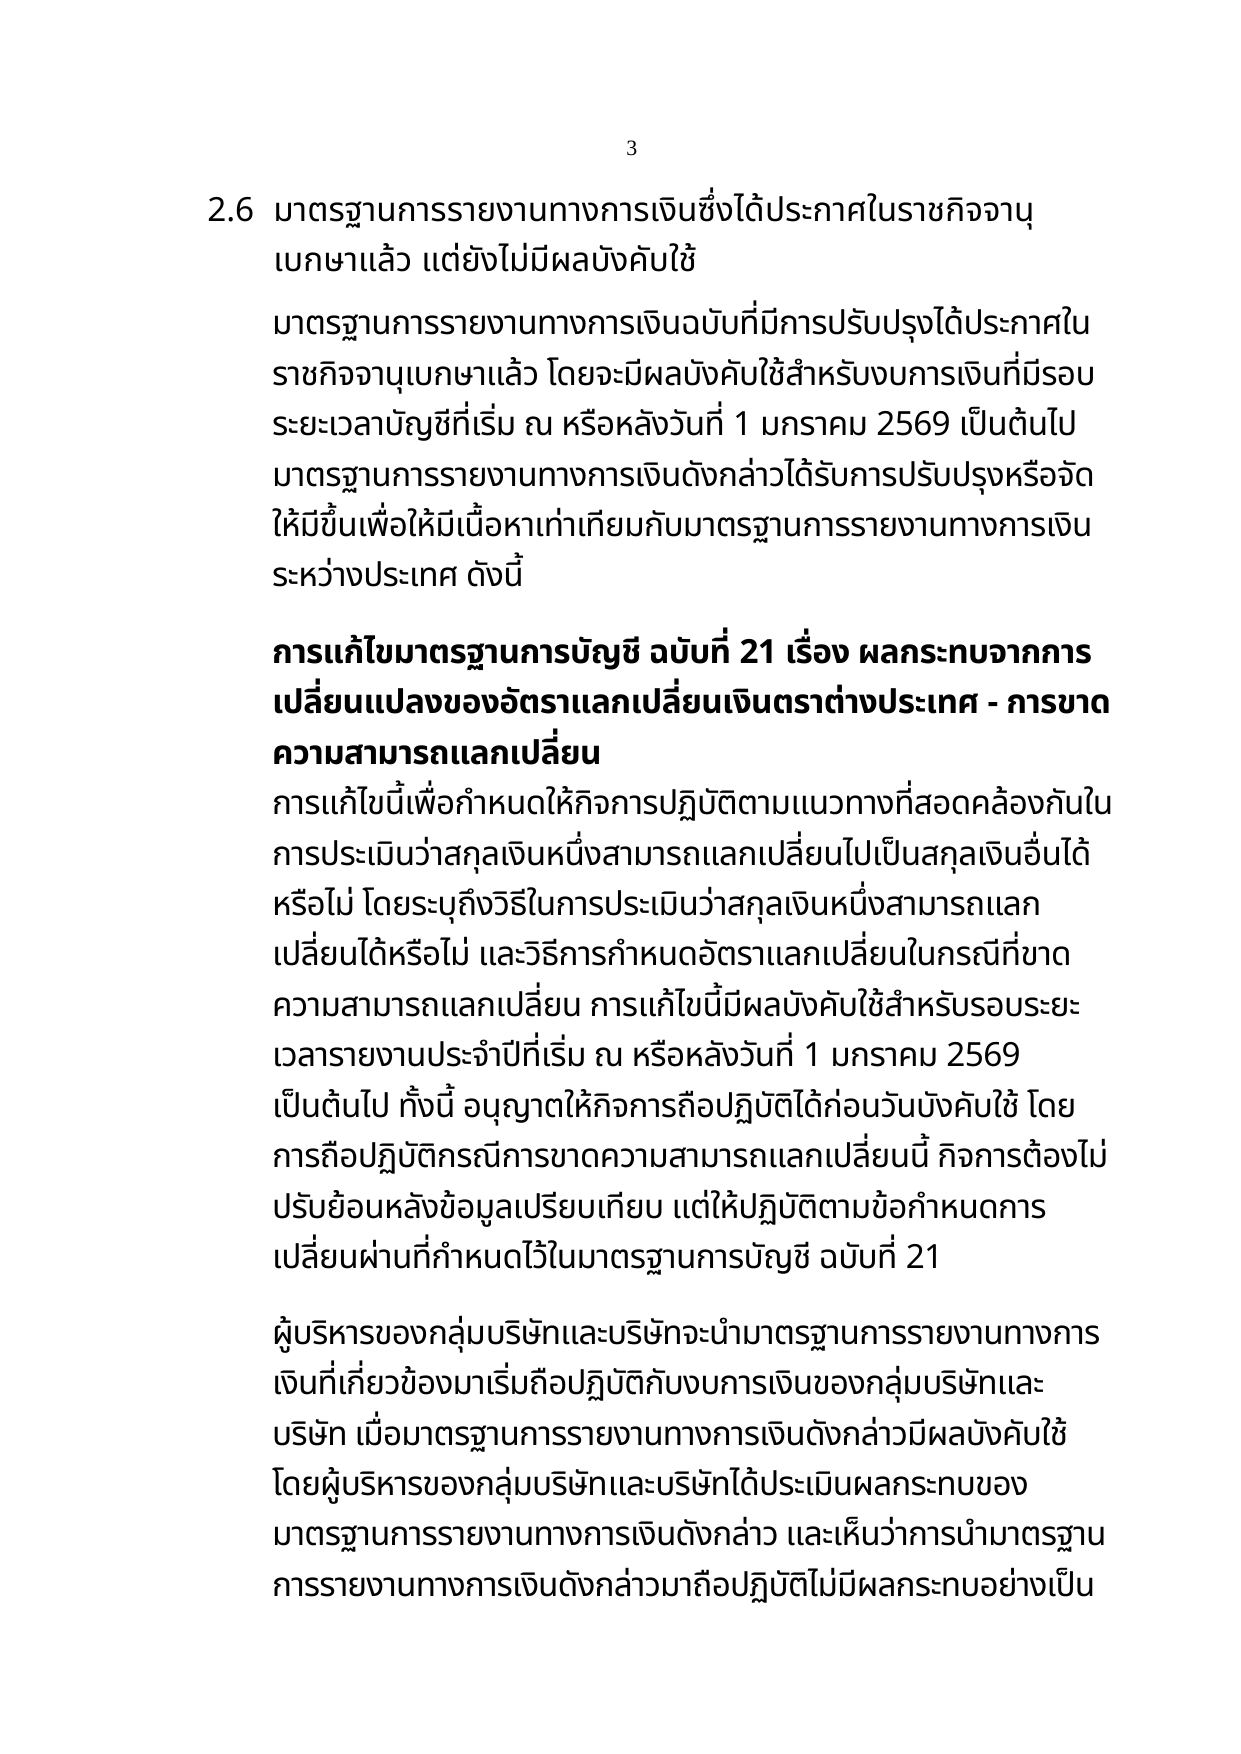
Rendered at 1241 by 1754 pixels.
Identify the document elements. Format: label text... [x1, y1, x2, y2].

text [272, 1309, 1113, 1611]
list การแก้ไขมาตรฐานการบัญชี ฉบับที่ 21 เรื่อง ผลกระทบจากการเปลี่ยนแปลงของอัตราแลกเปลี่ยนเงินตราต่างประเทศ - การขาดความสามารถแลกเปลี่ยน [272, 627, 1114, 779]
list การแก้ไขนี้เพื่อกำหนดให้กิจการปฏิบัติตามแนวทางที่สอดคล้องกันในการประเมินว่าสกุลเงินหนึ่งสามารถแลกเปลี่ยนไปเป็นสกุลเงินอื่นได้หรือไม่ โดยระบุถึงวิธีในการประเมินว่าสกุลเงินหนึ่งสามารถแลกเปลี่ยนได้หรือไม่ และวิธีการกำหนดอัตราแลกเปลี่ยนในกรณีที่ขาดความสามารถแลกเปลี่ยน การแก้ไขนี้มีผลบังคับใช้สำหรับรอบระยะเวลารายงานประจำปีที่เริ่ม ณ หรือหลังวันที่ 1 มกราคม 2569 เป็นต้นไป ทั้งนี้ อนุญาตให้กิจการถือปฏิบัติได้ก่อนวันบังคับใช้ โดยการถือปฏิบัติกรณีการขาดความสามารถแลกเปลี่ยนนี้ กิจการต้องไม่ปรับย้อนหลังข้อมูลเปรียบเทียบ แต่ให้ปฏิบัติตามข้อกำหนดการเปลี่ยนผ่านที่กำหนดไว้ในมาตรฐานการบัญชี ฉบับที่ 21 [272, 779, 1114, 1284]
list มาตรฐานการรายงานทางการเงินฉบับที่มีการปรับปรุงได้ประกาศในราชกิจจานุเบกษาแล้ว โดยจะมีผลบังคับใช้สำหรับงบการเงินที่มีรอบระยะเวลาบัญชีที่เริ่ม ณ หรือหลังวันที่ 1 มกราคม 2569 เป็นต้นไป มาตรฐานการรายงานทางการเงินดังกล่าวได้รับการปรับปรุงหรือจัดให้มีขึ้นเพื่อให้มีเนื้อหาเท่าเทียมกับมาตรฐานการรายงานทางการเงินระหว่างประเทศ ดังนี้ [272, 299, 1114, 602]
list มาตรฐานการรายงานทางการเงินซึ่งได้ประกาศในราชกิจจานุเบกษาแล้ว แต่ยังไม่มีผลบังคับใช้ [207, 186, 1116, 287]
